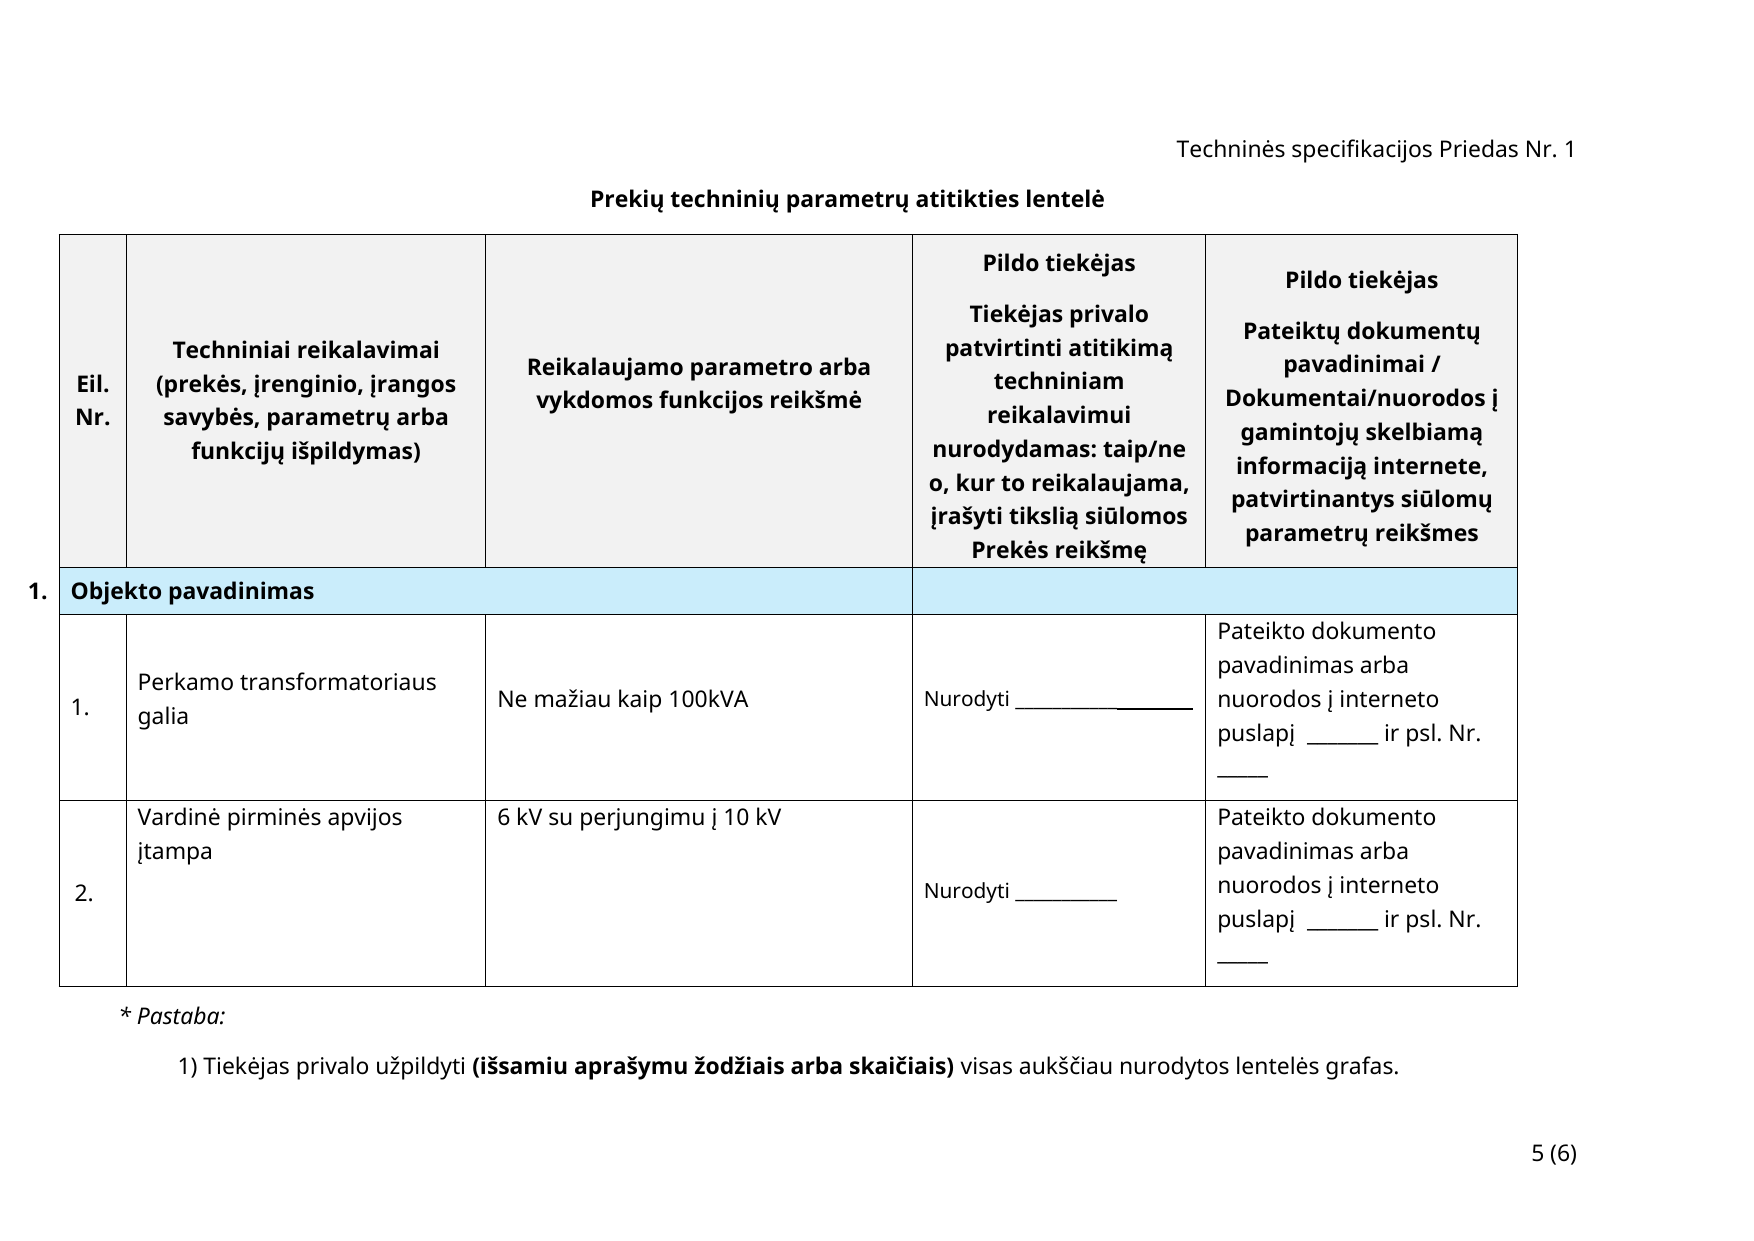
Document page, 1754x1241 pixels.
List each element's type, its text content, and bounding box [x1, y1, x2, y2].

table_cell [913, 568, 1517, 614]
table_header Reikalaujamo parametro arba vykdomos funkcijos reikšmė [486, 235, 912, 567]
table_cell Nurodyti ___________ [913, 615, 1205, 800]
table_header Pildo tiekėjas Pateiktų dokumentų pavadinimai / Dokumentai/nuorodos į gamintojų skelbiamą informaciją internete, patvirtinantys siūlomų parametrų reikšmes [1206, 235, 1517, 567]
table_cell 6 kV su perjungimu į 10 kV [486, 801, 912, 986]
text * Pastaba: [118, 1000, 1577, 1031]
table_header Pildo tiekėjas Tiekėjas privalo patvirtinti atitikimą techniniam reikalavimui nurodydamas: taip/ne o, kur to reikalaujama, įrašyti tikslią siūlomos Prekės reikšmę [913, 235, 1205, 567]
text 1) Tiekėjas privalo užpildyti (išsamiu aprašymu žodžiais arba skaičiais) visas aukščiau nurodytos lentelės grafas. [118, 1050, 1577, 1081]
table_cell Objekto pavadinimas [60, 568, 912, 614]
table_cell [60, 801, 126, 986]
text Techninės specifikacijos Priedas Nr. 1 [118, 133, 1577, 164]
table_header Techniniai reikalavimai (prekės, įrenginio, įrangos savybės, parametrų arba funkcijų išpildymas) [127, 235, 485, 567]
text Prekių techninių parametrų atitikties lentelė [118, 183, 1577, 214]
table_cell Pateikto dokumento pavadinimas arba nuorodos į interneto puslapį _______ ir psl. Nr. _____ [1206, 615, 1517, 800]
table_header Eil. Nr. [60, 235, 126, 567]
table_cell Pateikto dokumento pavadinimas arba nuorodos į interneto puslapį _______ ir psl. Nr. _____ [1206, 801, 1517, 986]
table_cell Vardinė pirminės apvijos įtampa [127, 801, 485, 986]
table_cell [60, 615, 126, 800]
table_cell Perkamo transformatoriaus galia [127, 615, 485, 800]
table_cell Nurodyti ___________ [913, 801, 1205, 986]
table_cell Ne mažiau kaip 100kVA [486, 615, 912, 800]
